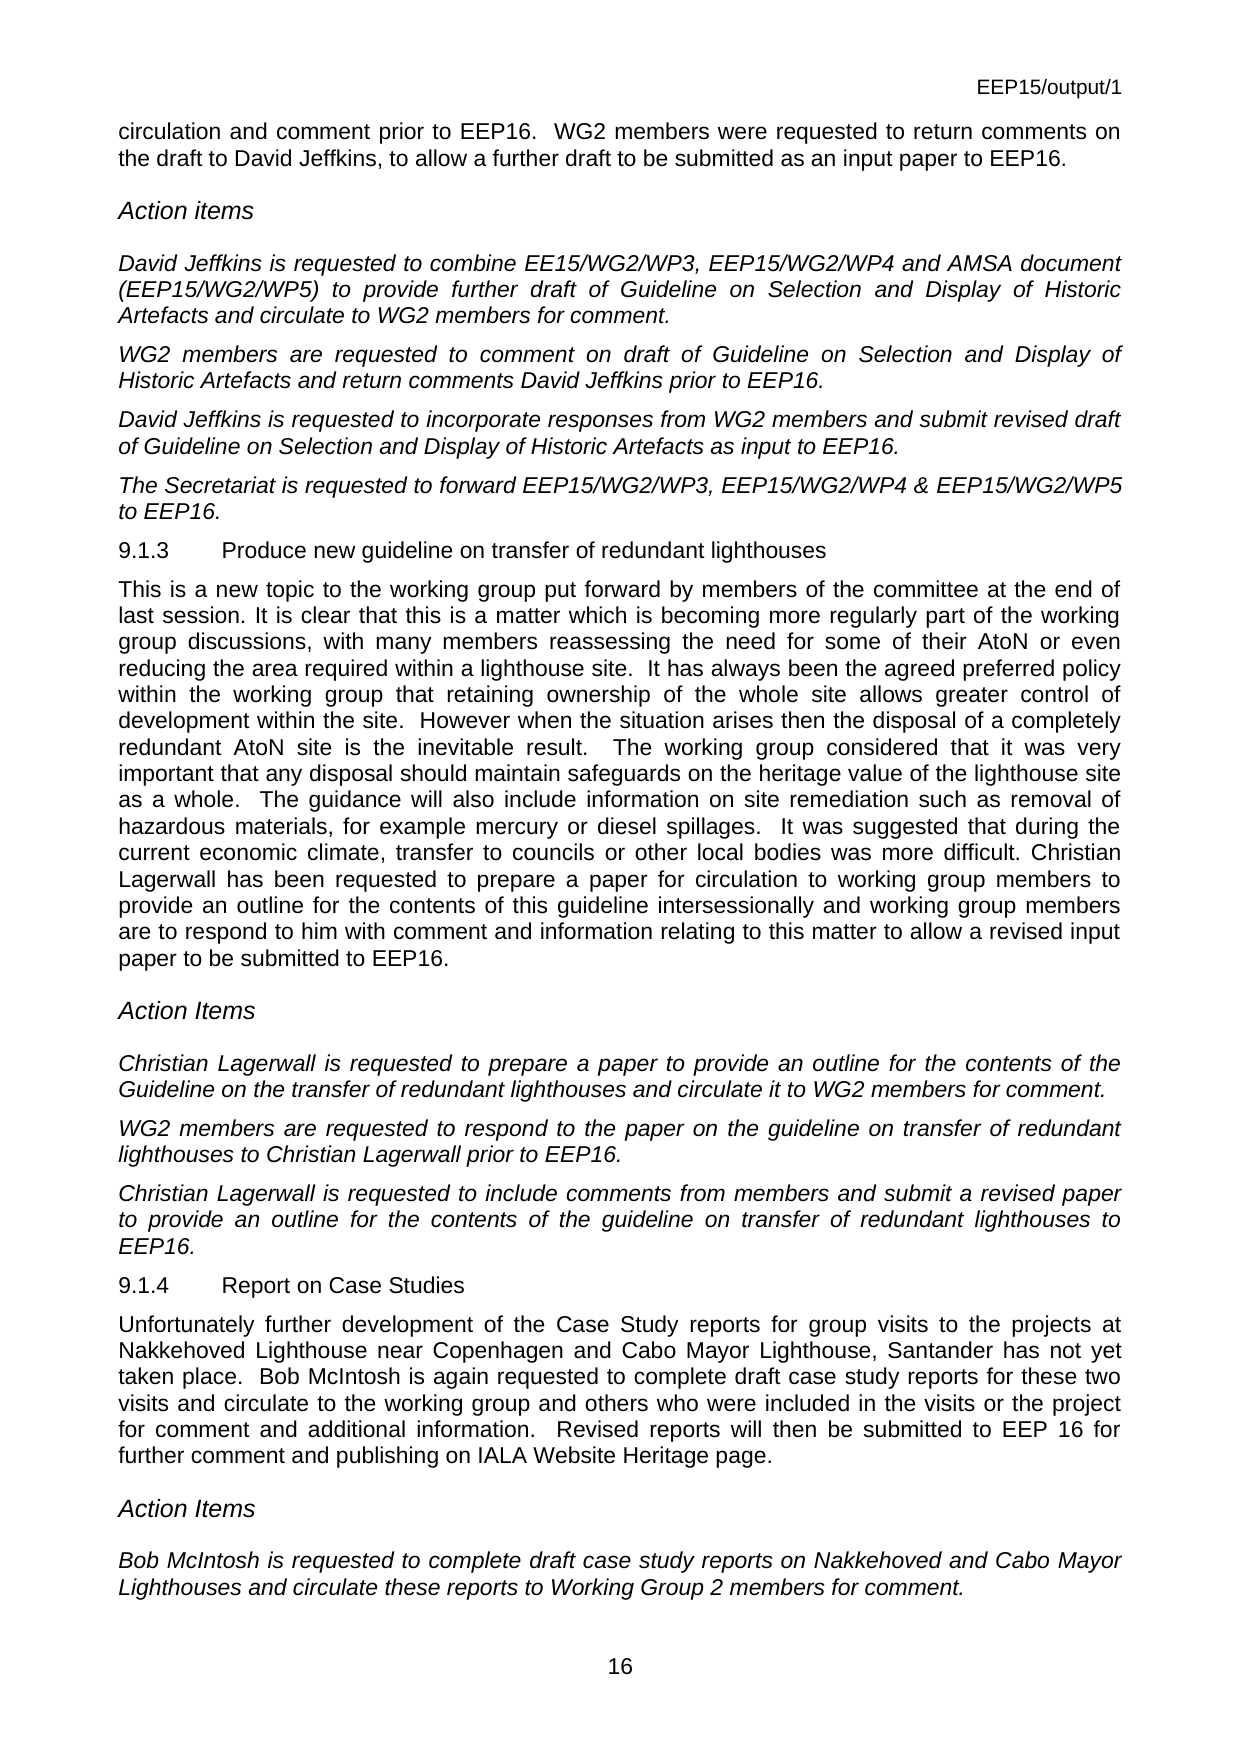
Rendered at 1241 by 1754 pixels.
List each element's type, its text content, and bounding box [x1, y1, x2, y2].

text WG2 members are requested to comment on draft of Guideline on Selection and Display of Historic Artefacts and return comments David Jeffkins prior to EEP16. [118, 341, 1122, 394]
text WG2 members are requested to respond to the paper on the guideline on transfer of redundant lighthouses to Christian Lagerwall prior to EEP16. [118, 1115, 1122, 1168]
subtitle Report on Case Studies [118, 1272, 1122, 1298]
text Action Items [118, 1494, 1122, 1522]
text Unfortunately further development of the Case Study reports for group visits to the projects at Nakkehoved Lighthouse near Copenhagen and Cabo Mayor Lighthouse, Santander has not yet taken place. Bob McIntosh is again requested to complete draft case study reports for these two visits and circulate to the working group and others who were included in the visits or the project for comment and additional information. Revised reports will then be submitted to EEP 16 for further comment and publishing on IALA Website Heritage page. [118, 1311, 1122, 1469]
text Bob McIntosh is requested to complete draft case study reports on Nakkehoved and Cabo Mayor Lighthouses and circulate these reports to Working Group 2 members for comment. [118, 1547, 1122, 1600]
text Action Items [118, 996, 1122, 1025]
text Action items [118, 196, 1122, 224]
text David Jeffkins is requested to combine EE15/WG2/WP3, EEP15/WG2/WP4 and AMSA document (EEP15/WG2/WP5) to provide further draft of Guideline on Selection and Display of Historic Artefacts and circulate to WG2 members for comment. [118, 249, 1122, 329]
text David Jeffkins is requested to incorporate responses from WG2 members and submit revised draft of Guideline on Selection and Display of Historic Artefacts as input to EEP16. [118, 406, 1122, 459]
subtitle Produce new guideline on transfer of redundant lighthouses [118, 537, 1122, 563]
text This is a new topic to the working group put forward by members of the committee at the end of last session. It is clear that this is a matter which is becoming more regularly part of the working group discussions, with many members reassessing the need for some of their AtoN or even reducing the area required within a lighthouse site. It has always been the agreed preferred policy within the working group that retaining ownership of the whole site allows greater control of development within the site. However when the situation arises then the disposal of a completely redundant AtoN site is the inevitable result. The working group considered that it was very important that any disposal should maintain safeguards on the heritage value of the lighthouse site as a whole. The guidance will also include information on site remediation such as removal of hazardous materials, for example mercury or diesel spillages. It was suggested that during the current economic climate, transfer to councils or other local bodies was more difficult. Christian Lagerwall has been requested to prepare a paper for circulation to working group members to provide an outline for the contents of this guideline intersessionally and working group members are to respond to him with comment and information relating to this matter to allow a revised input paper to be submitted to EEP16. [118, 576, 1122, 971]
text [118, 118, 1122, 171]
text Christian Lagerwall is requested to include comments from members and submit a revised paper to provide an outline for the contents of the guideline on transfer of redundant lighthouses to EEP16. [118, 1180, 1122, 1259]
text The Secretariat is requested to forward EEP15/WG2/WP3, EEP15/WG2/WP4 & EEP15/WG2/WP5 to EEP16. [118, 472, 1122, 524]
text Christian Lagerwall is requested to prepare a paper to provide an outline for the contents of the Guideline on the transfer of redundant lighthouses and circulate it to WG2 members for comment. [118, 1050, 1122, 1102]
